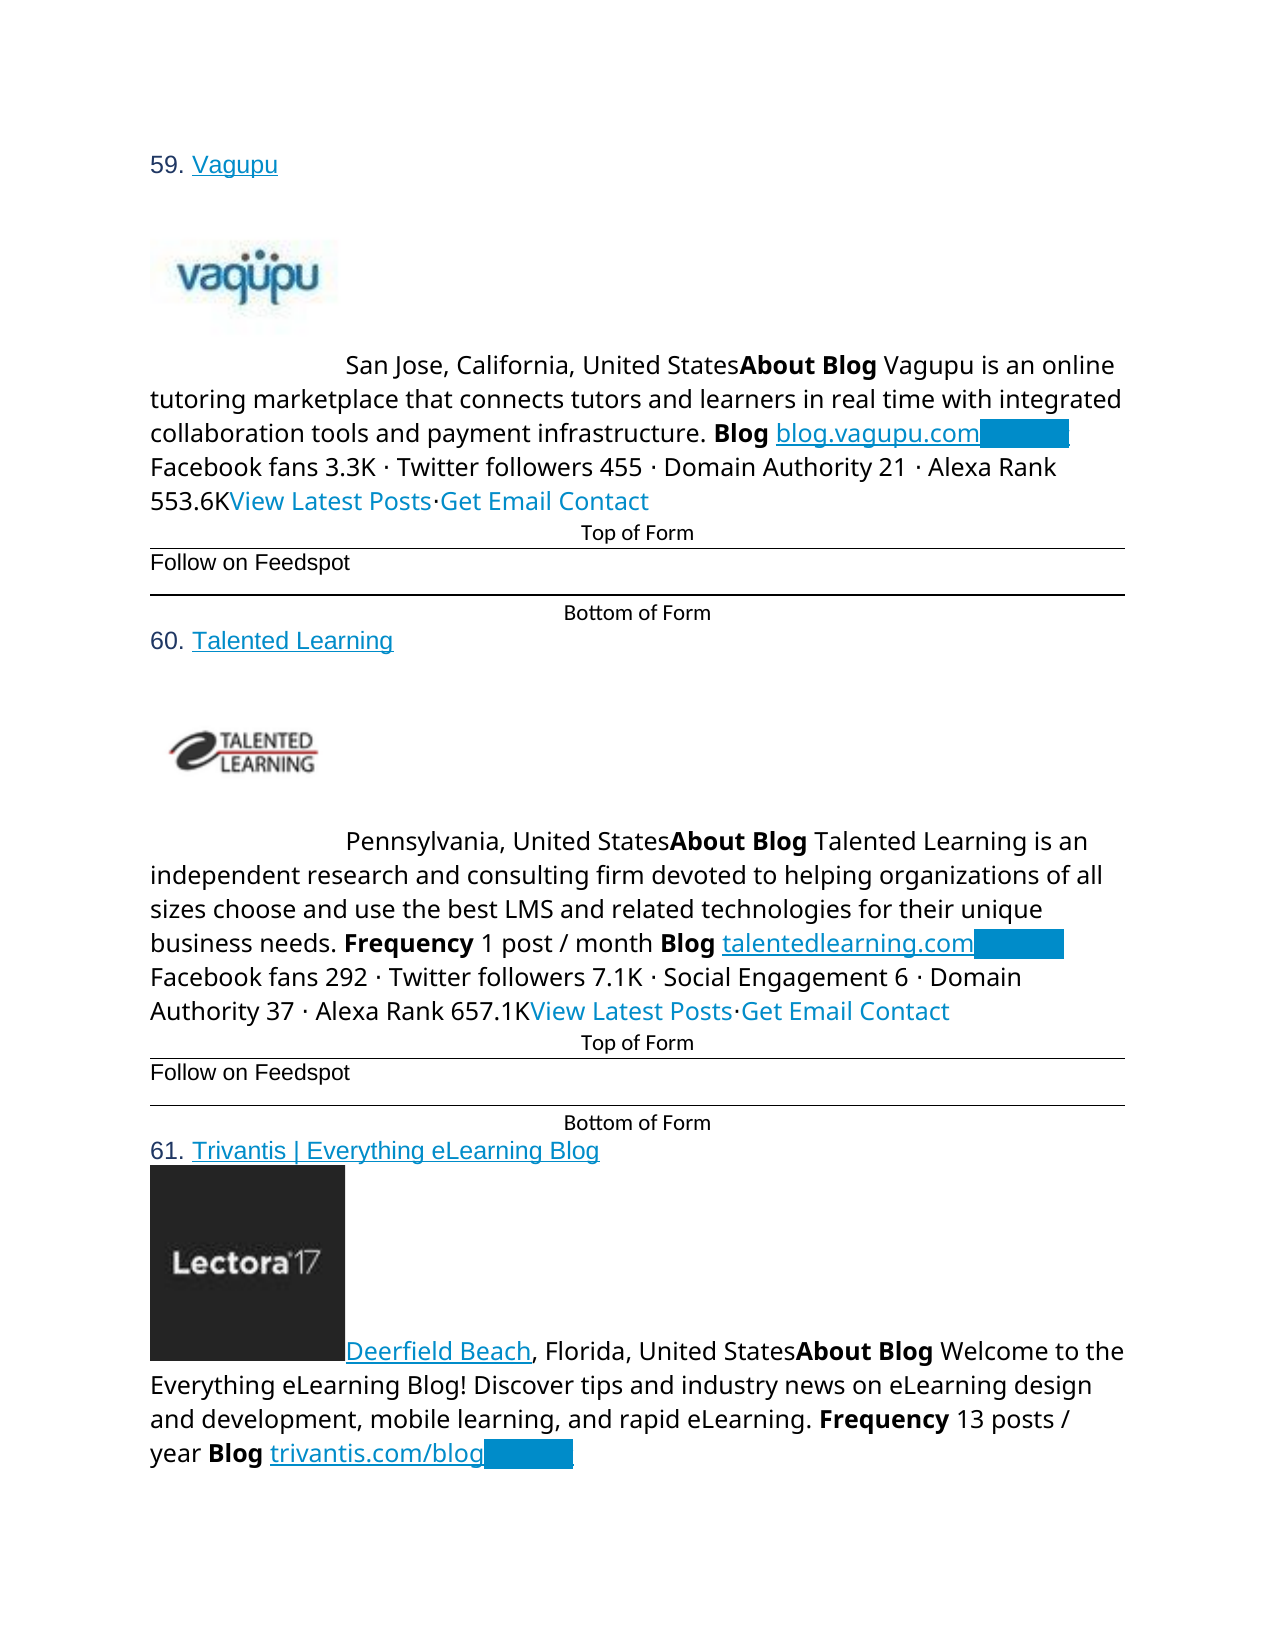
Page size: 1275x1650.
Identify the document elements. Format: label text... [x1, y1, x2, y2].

text Top of Form [150, 1028, 1125, 1058]
subtitle 61. Trivantis | Everything eLearning Blog [150, 1136, 1125, 1165]
text Bottom of Form [150, 1106, 1125, 1136]
subtitle 59. Vagupu [150, 150, 1125, 179]
picture [150, 654, 346, 851]
text Follow on Feedspot [150, 1059, 1125, 1086]
text Bottom of Form [150, 596, 1125, 626]
text Top of Form [150, 518, 1125, 548]
picture [150, 1165, 346, 1361]
text Pennsylvania, United StatesAbout Blog Talented Learning is an independent research and consulting firm devoted to helping organizations of all sizes choose and use the best LMS and related technologies for their unique business needs. Frequency 1 post / month Blog talentedlearning.com+ Follow Facebook fans 292 ⋅ Twitter followers 7.1K ⋅ Social Engagement 6 ⋅ Domain Authority 37 ⋅ Alexa Rank 657.1KView Latest Posts⋅Get Email Contact [150, 655, 1125, 1028]
text San Jose, California, United StatesAbout Blog Vagupu is an online tutoring marketplace that connects tutors and learners in real time with integrated collaboration tools and payment infrastructure. Blog blog.vagupu.com+ Follow Facebook fans 3.3K ⋅ Twitter followers 455 ⋅ Domain Authority 21 ⋅ Alexa Rank 553.6KView Latest Posts⋅Get Email Contact [150, 179, 1125, 518]
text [150, 1165, 1125, 1470]
subtitle 60. Talented Learning [150, 626, 1125, 655]
text Follow on Feedspot [150, 549, 1125, 576]
picture [150, 178, 346, 374]
